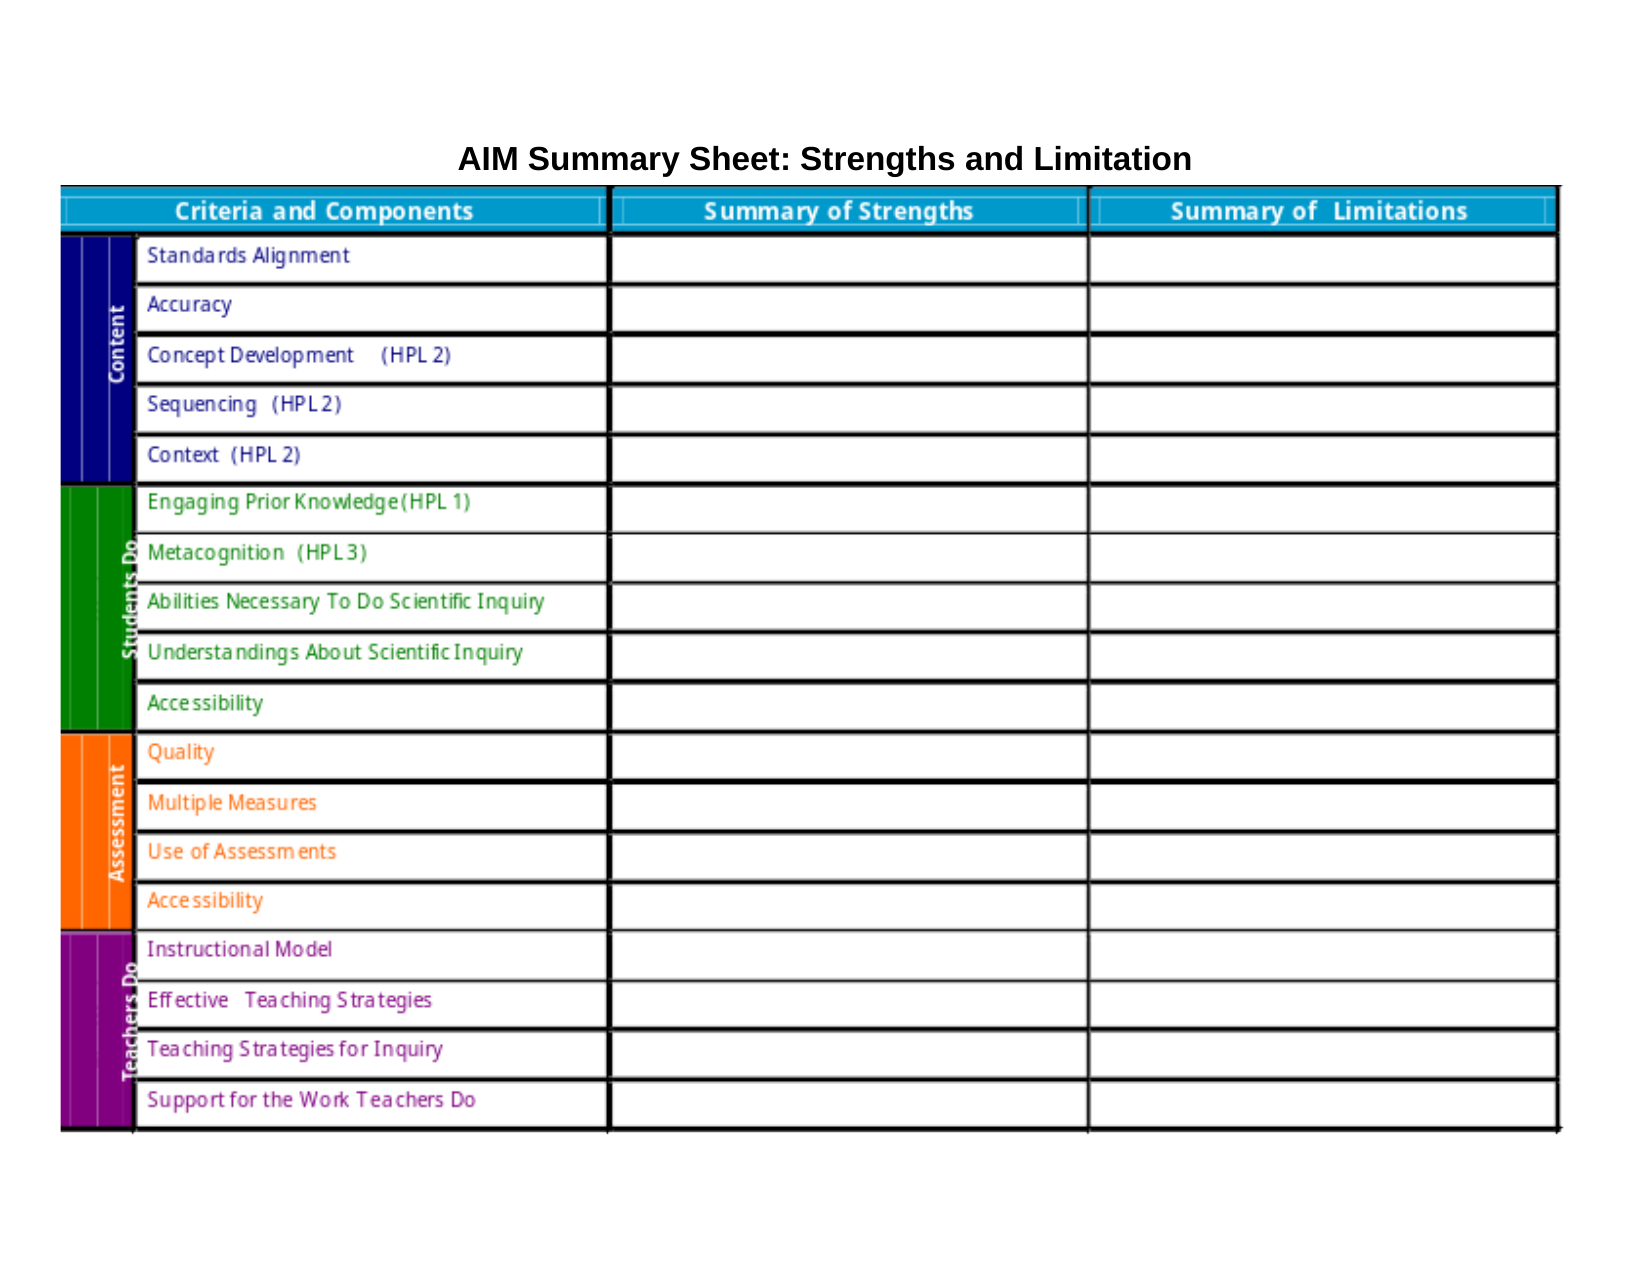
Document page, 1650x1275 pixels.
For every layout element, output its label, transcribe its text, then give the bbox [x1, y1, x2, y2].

text AIM Summary Sheet: Strengths and Limitation [75, 139, 1575, 177]
